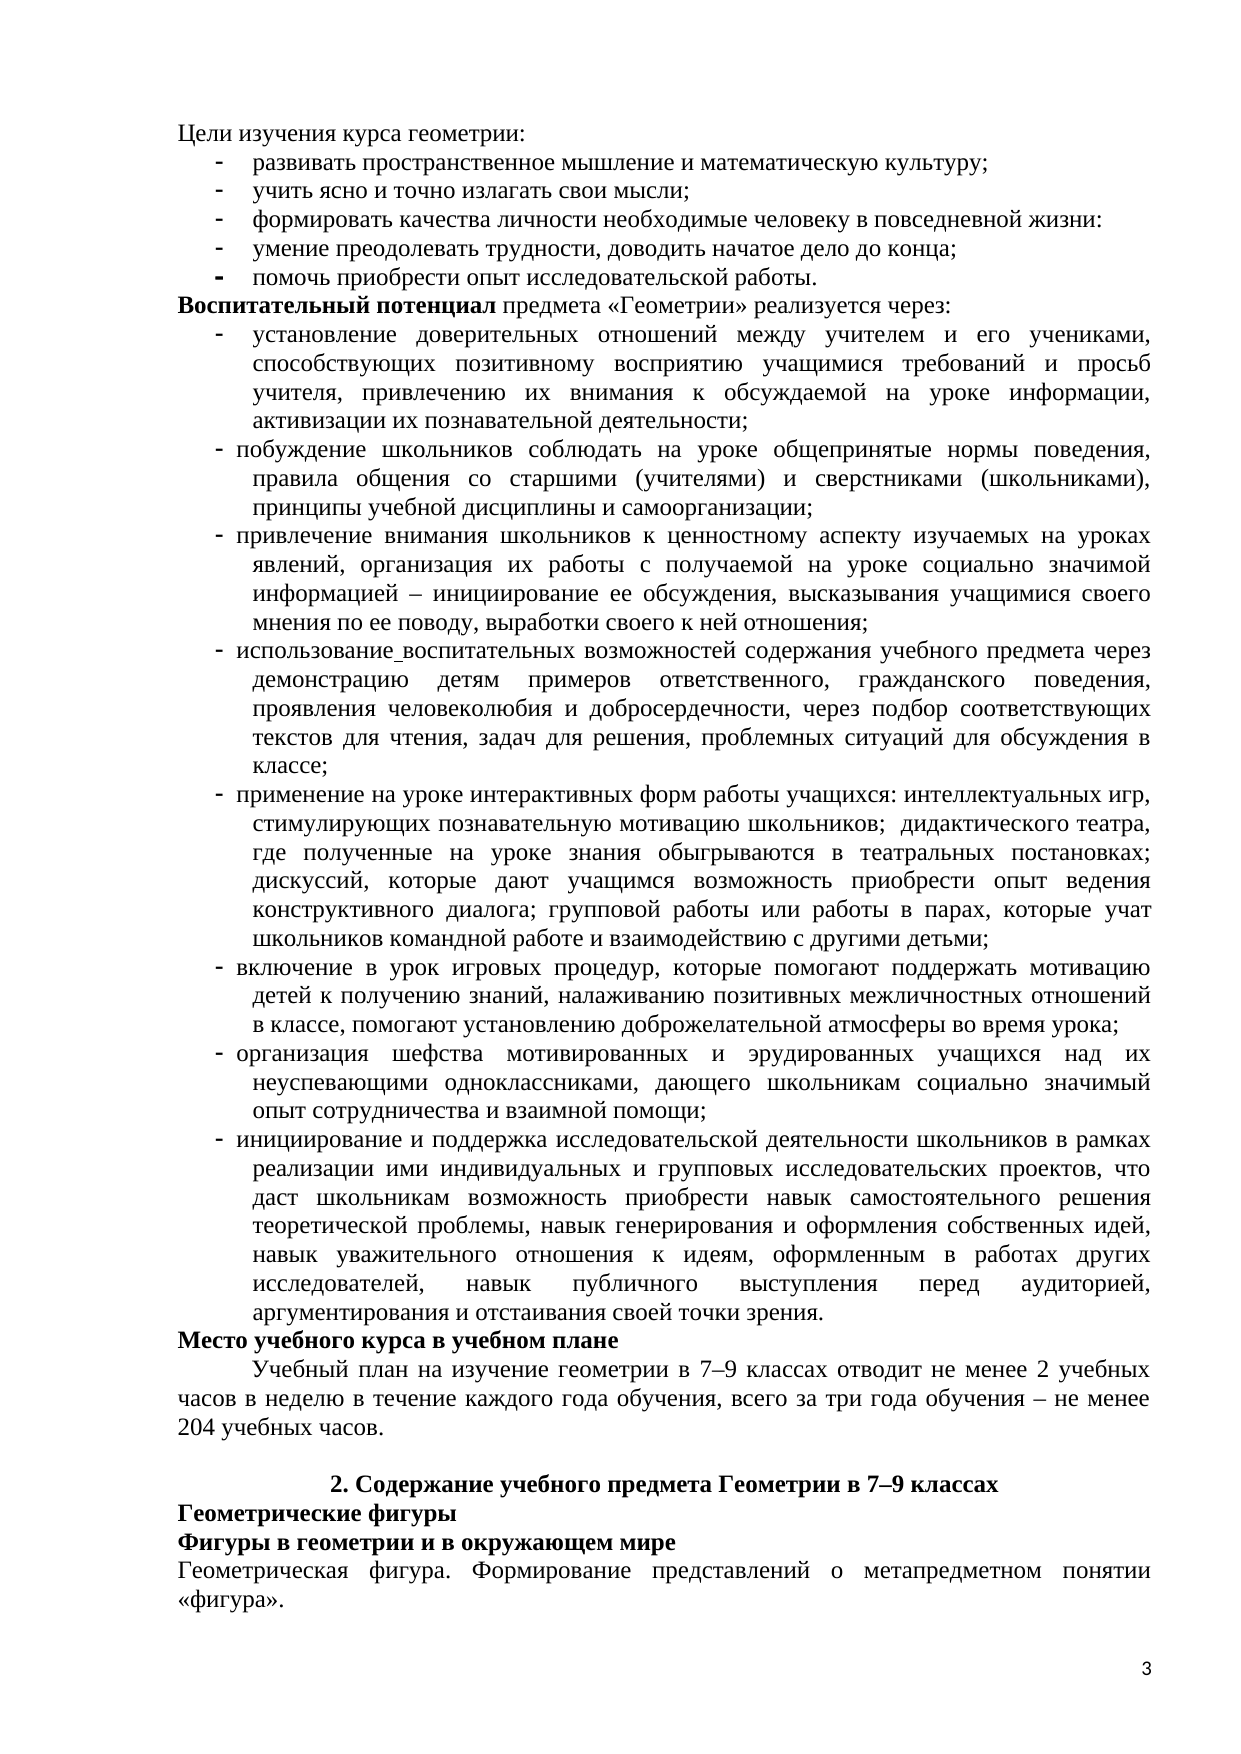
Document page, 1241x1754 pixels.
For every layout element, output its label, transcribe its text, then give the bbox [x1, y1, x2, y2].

list учить ясно и точно излагать свои мысли; [215, 176, 1152, 204]
text Учебный план на изучение геометрии в 7–9 классах отводит не менее 2 учебных часов в неделю в течение каждого года обучения, всего за три года обучения – не менее 204 учебных часов. [177, 1354, 1152, 1441]
text Место учебного курса в учебном плане [177, 1326, 1152, 1354]
text Цели изучения курса геометрии: [177, 118, 1152, 147]
text Геометрическая фигура. Формирование представлений о метапредметном понятии «фигура». [177, 1556, 1152, 1613]
text 2. Содержание учебного предмета Геометрии в 7–9 классах [177, 1469, 1152, 1498]
list установление доверительных отношений между учителем и его учениками, способствующих позитивному восприятию учащимися требований и просьб учителя, привлечению их внимания к обсуждаемой на уроке информации, активизации их познавательной деятельности; [215, 319, 1152, 434]
list помочь приобрести опыт исследовательской работы. [215, 262, 1152, 291]
list включение в урок игровых процедур, которые помогают поддержать мотивацию детей к получению знаний, налаживанию позитивных межличностных отношений в классе, помогают установлению доброжелательной атмосферы во время урока; [215, 952, 1152, 1038]
list применение на уроке интерактивных форм работы учащихся: интеллектуальных игр, стимулирующих познавательную мотивацию школьников; дидактического театра, где полученные на уроке знания обыгрываются в театральных постановках; дискуссий, которые дают учащимся возможность приобрести опыт ведения конструктивного диалога; групповой работы или работы в парах, которые учат школьников командной работе и взаимодействию с другими детьми; [215, 779, 1152, 952]
list организация шефства мотивированных и эрудированных учащихся над их неуспевающими одноклассниками, дающего школьникам социально значимый опыт сотрудничества и взаимной помощи; [215, 1038, 1152, 1124]
list формировать качества личности необходимые человеку в повседневной жизни: [215, 204, 1152, 233]
list умение преодолевать трудности, доводить начатое дело до конца; [215, 233, 1152, 262]
list Геометрические фигуры [177, 1498, 1152, 1527]
list развивать пространственное мышление и математическую культуру; [215, 147, 1152, 176]
list привлечение внимания школьников к ценностному аспекту изучаемых на уроках явлений, организация их работы с получаемой на уроке социально значимой информацией – инициирование ее обсуждения, высказывания учащимися своего мнения по ее поводу, выработки своего к ней отношения; [215, 521, 1152, 636]
list использование воспитательных возможностей содержания учебного предмета через демонстрацию детям примеров ответственного, гражданского поведения, проявления человеколюбия и добросердечности, через подбор соответствующих текстов для чтения, задач для решения, проблемных ситуаций для обсуждения в классе; [215, 636, 1152, 779]
list инициирование и поддержка исследовательской деятельности школьников в рамках реализации ими индивидуальных и групповых исследовательских проектов, что даст школьникам возможность приобрести навык самостоятельного решения теоретической проблемы, навык генерирования и оформления собственных идей, навык уважительного отношения к идеям, оформленным в работах других исследователей, навык публичного выступления перед аудиторией, аргументирования и отстаивания своей точки зрения. [215, 1124, 1152, 1326]
text Воспитательный потенциал предмета «Геометрии» реализуется через: [177, 291, 1152, 319]
text Фигуры в геометрии и в окружающем мире [177, 1527, 1152, 1556]
list побуждение школьников соблюдать на уроке общепринятые нормы поведения, правила общения со старшими (учителями) и сверстниками (школьниками), принципы учебной дисциплины и самоорганизации; [215, 434, 1152, 521]
